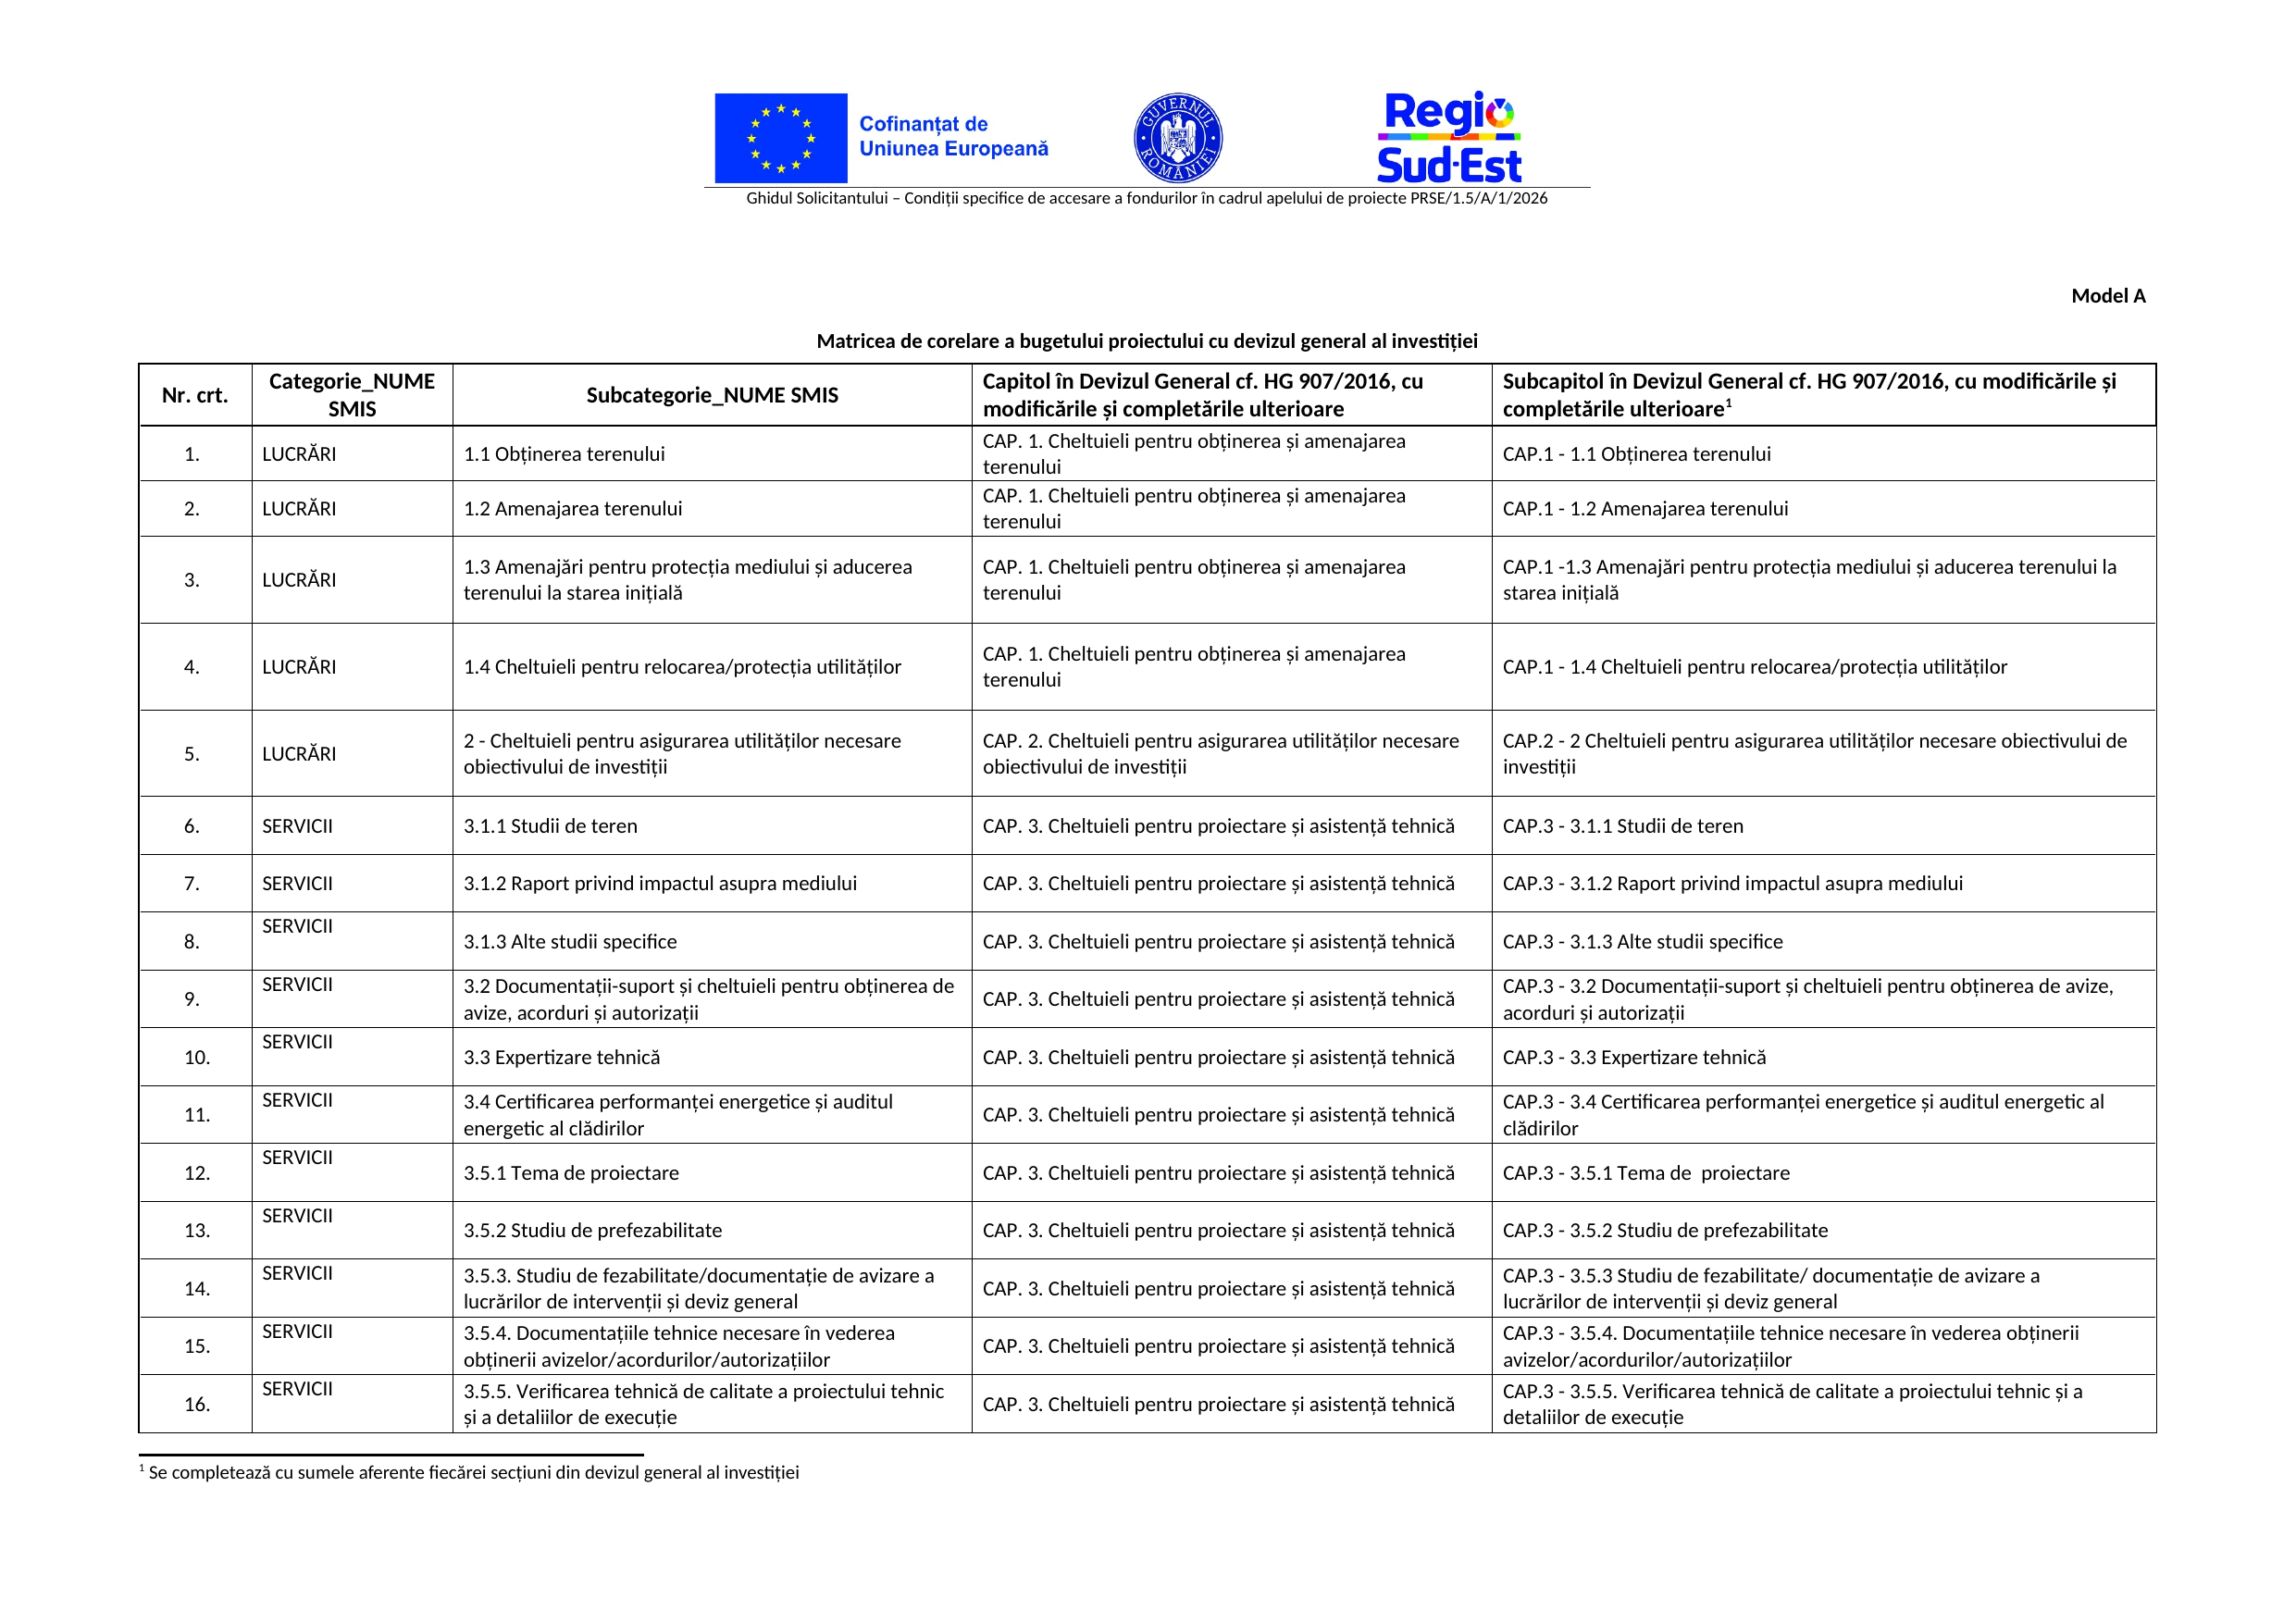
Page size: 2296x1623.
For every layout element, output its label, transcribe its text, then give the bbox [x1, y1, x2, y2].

table_cell CAP. 3. Cheltuieli pentru proiectare și asistență tehnică [973, 1375, 1492, 1432]
table_cell CAP. 1. Cheltuieli pentru obținerea și amenajarea terenului [973, 624, 1492, 710]
table_cell LUCRĂRI [253, 427, 453, 480]
table_cell CAP.1 - 1.4 Cheltuieli pentru relocarea/protecția utilităților [1493, 623, 2156, 710]
table_cell [140, 855, 252, 911]
table_cell LUCRĂRI [253, 481, 453, 536]
table_cell SERVICII [253, 1028, 453, 1085]
table_cell CAP. 3. Cheltuieli pentru proiectare și asistență tehnică [973, 912, 1492, 970]
table_cell CAP.3 - 3.2 Documentații-suport și cheltuieli pentru obținerea de avize, acorduri și autorizații [1493, 970, 2156, 1027]
table_cell CAP. 3. Cheltuieli pentru proiectare și asistență tehnică [973, 1028, 1492, 1085]
table_cell [140, 1144, 252, 1201]
table_cell 2 - Cheltuieli pentru asigurarea utilităților necesare obiectivului de investiții [453, 711, 972, 796]
table_cell Categorie_NUME SMIS [253, 365, 453, 425]
table_cell CAP. 1. Cheltuieli pentru obținerea și amenajarea terenului [973, 537, 1492, 623]
table_cell [140, 537, 252, 623]
table_cell CAP.1 - 1.1 Obținerea terenului [1493, 427, 2156, 480]
table_cell CAP. 3. Cheltuieli pentru proiectare și asistență tehnică [973, 1202, 1492, 1258]
table_cell CAP.3 - 3.3 Expertizare tehnică [1493, 1027, 2156, 1085]
table_cell 1.3 Amenajări pentru protecția mediului și aducerea terenului la starea inițială [453, 537, 972, 623]
table_cell CAP. 3. Cheltuieli pentru proiectare și asistență tehnică [973, 1144, 1492, 1201]
table_cell SERVICII [253, 1144, 453, 1201]
table_cell CAP.3 - 3.5.1 Tema de proiectare [1493, 1143, 2156, 1201]
table_cell CAP.3 - 3.5.2 Studiu de prefezabilitate [1493, 1201, 2156, 1258]
table_cell CAP. 3. Cheltuieli pentru proiectare și asistență tehnică [973, 797, 1492, 854]
table_cell [140, 481, 252, 536]
table_cell CAP. 3. Cheltuieli pentru proiectare și asistență tehnică [973, 855, 1492, 911]
table_cell CAP.3 - 3.1.3 Alte studii specifice [1493, 911, 2156, 970]
table_cell CAP.3 - 3.4 Certificarea performanței energetice și auditul energetic al clădirilor [1493, 1085, 2156, 1143]
table_cell SERVICII [253, 1375, 453, 1432]
table_cell CAP. 1. Cheltuieli pentru obținerea și amenajarea terenului [973, 427, 1492, 480]
table_cell CAP. 2. Cheltuieli pentru asigurarea utilităților necesare obiectivului de investiții [973, 711, 1492, 796]
table_cell LUCRĂRI [253, 624, 453, 710]
table_cell SERVICII [253, 971, 453, 1027]
table_cell [140, 971, 252, 1027]
table_cell [140, 1259, 252, 1317]
table_cell Matricea de corelare a bugetului proiectului cu devizul general al investiției [139, 319, 2156, 363]
table_cell LUCRĂRI [253, 537, 453, 623]
table_cell CAP.3 - 3.1.2 Raport privind impactul asupra mediului [1493, 854, 2156, 911]
table_cell 3.5.5. Verificarea tehnică de calitate a proiectului tehnic și a detaliilor de execuție [453, 1375, 972, 1432]
table_cell CAP.3 - 3.5.3 Studiu de fezabilitate/ documentație de avizare a lucrărilor de intervenții și deviz general [1493, 1258, 2156, 1317]
table_cell SERVICII [253, 797, 453, 854]
table_cell CAP.3 - 3.1.1 Studii de teren [1493, 796, 2156, 854]
table_cell SERVICII [253, 1202, 453, 1258]
table_cell 3.4 Certificarea performanței energetice și auditul energetic al clădirilor [453, 1086, 972, 1143]
table_cell CAP. 3. Cheltuieli pentru proiectare și asistență tehnică [973, 1086, 1492, 1143]
table_cell Subcapitol în Devizul General cf. HG 907/2016, cu modificările și completările ulterioare [1493, 365, 2155, 425]
table_cell CAP. 3. Cheltuieli pentru proiectare și asistență tehnică [973, 1318, 1492, 1374]
table_cell [140, 1086, 252, 1143]
table_cell [140, 797, 252, 854]
table_cell CAP.3 - 3.5.5. Verificarea tehnică de calitate a proiectului tehnic și a detaliilor de execuție [1493, 1374, 2156, 1432]
table_cell CAP.1 -1.3 Amenajări pentru protecția mediului și aducerea terenului la starea inițială [1493, 536, 2156, 623]
table_cell [140, 1202, 252, 1258]
table_cell [140, 912, 252, 970]
table_cell 3.5.3. Studiu de fezabilitate/documentație de avizare a lucrărilor de intervenții și deviz general [453, 1259, 972, 1317]
table_cell 1.4 Cheltuieli pentru relocarea/protecția utilităților [453, 624, 972, 710]
table_cell 3.1.3 Alte studii specifice [453, 912, 972, 970]
table_cell 3.1.1 Studii de teren [453, 797, 972, 854]
table_cell SERVICII [253, 1318, 453, 1374]
table_cell Capitol în Devizul General cf. HG 907/2016, cu modificările și completările ulterioare [973, 365, 1492, 425]
table_cell [140, 711, 252, 796]
table_cell CAP.3 - 3.5.4. Documentațiile tehnice necesare în vederea obținerii avizelor/acordurilor/autorizațiilor [1493, 1317, 2156, 1374]
table_cell [140, 624, 252, 710]
table_cell CAP. 3. Cheltuieli pentru proiectare și asistență tehnică [973, 1259, 1492, 1317]
table_cell LUCRĂRI [253, 711, 453, 796]
table_cell 3.5.2 Studiu de prefezabilitate [453, 1202, 972, 1258]
table_cell [140, 1375, 252, 1432]
table_cell 1.2 Amenajarea terenului [453, 481, 972, 536]
table_cell 3.2 Documentații-suport și cheltuieli pentru obținerea de avize, acorduri și autorizații [453, 971, 972, 1027]
table_cell Subcategorie_NUME SMIS [453, 365, 972, 425]
table_cell CAP.2 - 2 Cheltuieli pentru asigurarea utilităților necesare obiectivului de investiții [1493, 710, 2156, 796]
table_header Model A [139, 283, 2156, 319]
table_cell SERVICII [253, 855, 453, 911]
table_cell SERVICII [253, 1086, 453, 1143]
table_cell 1.1 Obținerea terenului [453, 427, 972, 480]
table_cell CAP. 3. Cheltuieli pentru proiectare și asistență tehnică [973, 971, 1492, 1027]
table_cell 3.3 Expertizare tehnică [453, 1028, 972, 1085]
table_cell CAP. 1. Cheltuieli pentru obținerea și amenajarea terenului [973, 481, 1492, 536]
table_cell Nr. crt. [140, 365, 252, 425]
table_cell CAP.1 - 1.2 Amenajarea terenului [1493, 480, 2156, 536]
table_cell 3.5.4. Documentațiile tehnice necesare în vederea obținerii avizelor/acordurilor/autorizațiilor [453, 1318, 972, 1374]
table_cell SERVICII [253, 1259, 453, 1317]
table_cell [140, 1318, 252, 1374]
table_cell 3.1.2 Raport privind impactul asupra mediului [453, 855, 972, 911]
table_cell SERVICII [253, 912, 453, 970]
picture [714, 91, 1522, 184]
table_cell [140, 1028, 252, 1085]
table_cell [140, 426, 252, 480]
table_cell 3.5.1 Tema de proiectare [453, 1144, 972, 1201]
